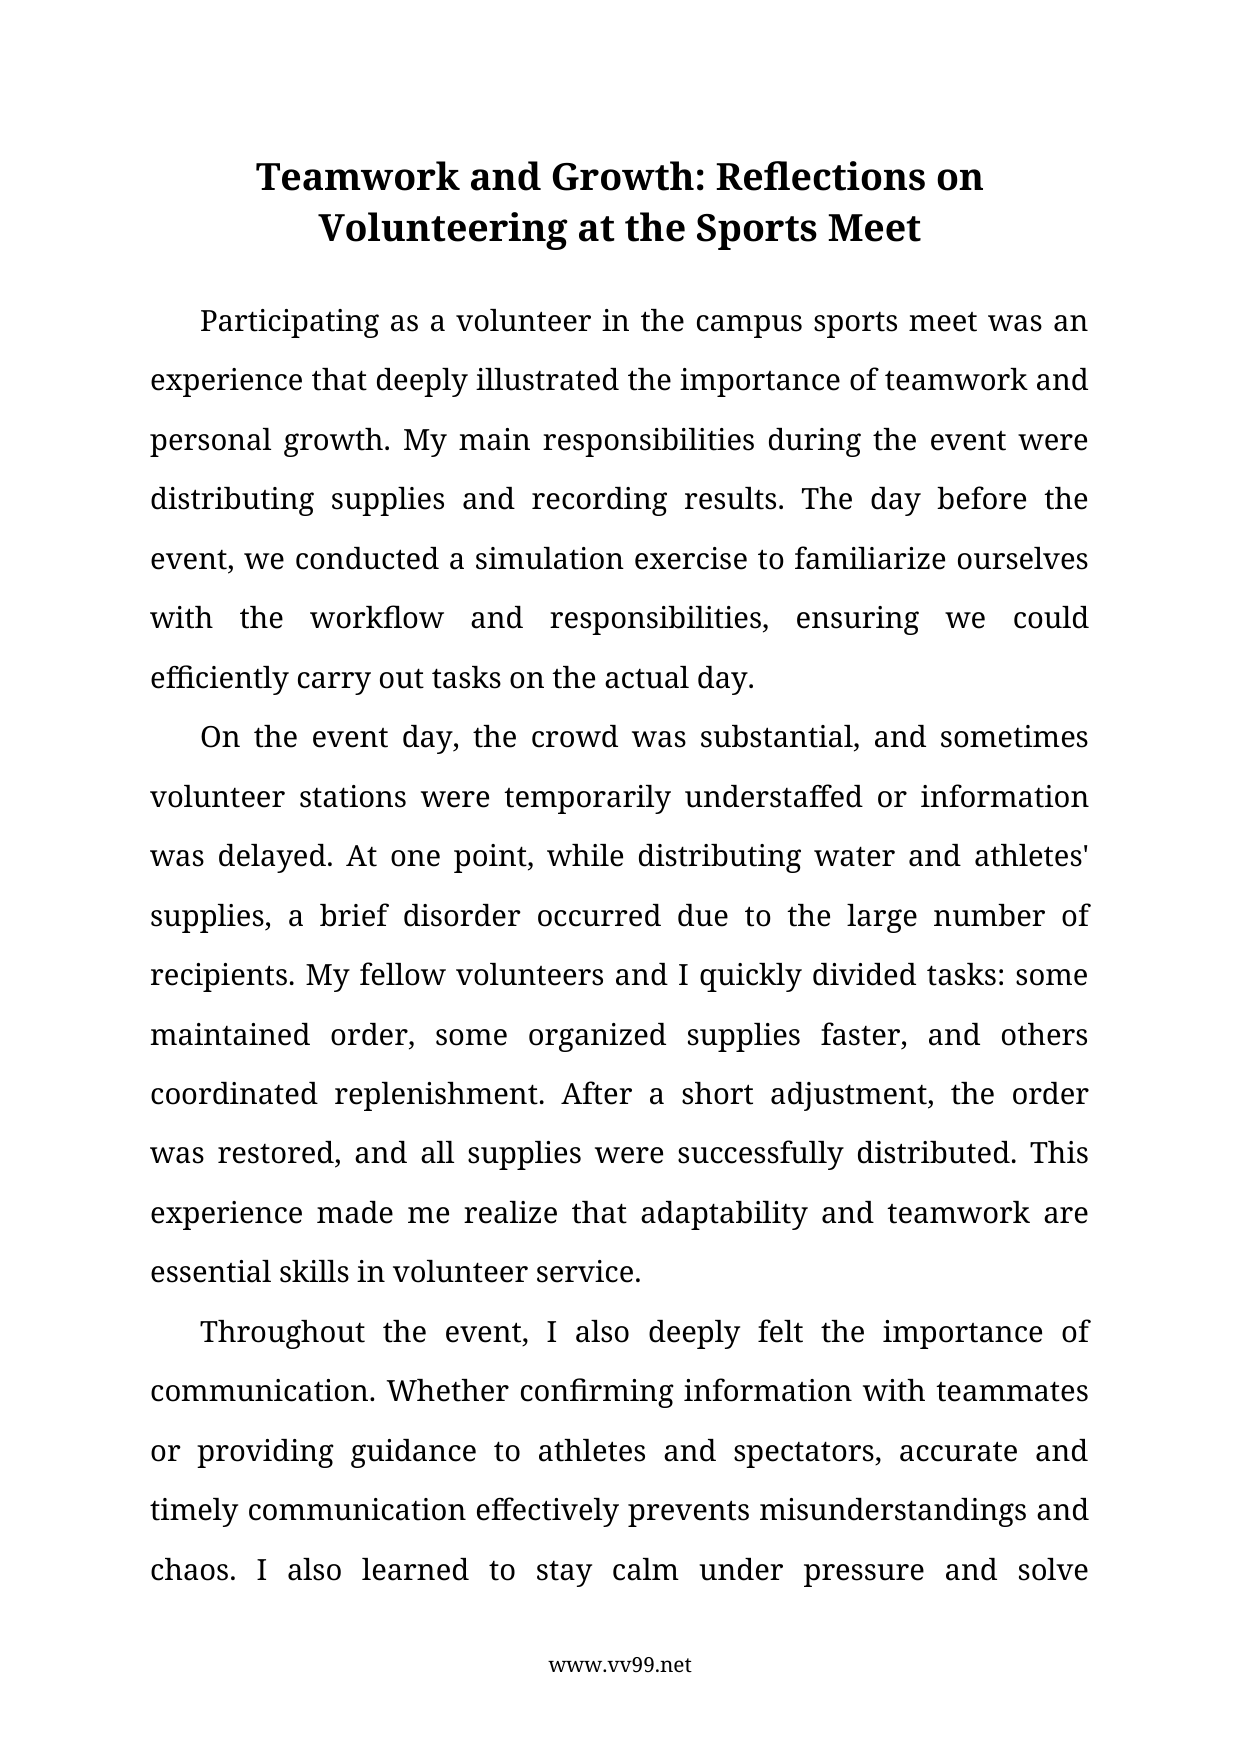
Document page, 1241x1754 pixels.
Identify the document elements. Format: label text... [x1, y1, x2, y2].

text Participating as a volunteer in the campus sports meet was an experience that deeply illustrated the importance of teamwork and personal growth. My main responsibilities during the event were distributing supplies and recording results. The day before the event, we conducted a simulation exercise to familiarize ourselves with the workflow and responsibilities, ensuring we could efficiently carry out tasks on the actual day. [150, 300, 1090, 697]
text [150, 1311, 1090, 1589]
subtitle Teamwork and Growth: Reflections on Volunteering at the Sports Meet [150, 150, 1090, 252]
text On the event day, the crowd was substantial, and sometimes volunteer stations were temporarily understaffed or information was delayed. At one point, while distributing water and athletes' supplies, a brief disorder occurred due to the large number of recipients. My fellow volunteers and I quickly divided tasks: some maintained order, some organized supplies faster, and others coordinated replenishment. After a short adjustment, the order was restored, and all supplies were successfully distributed. This experience made me realize that adaptability and teamwork are essential skills in volunteer service. [150, 716, 1090, 1291]
